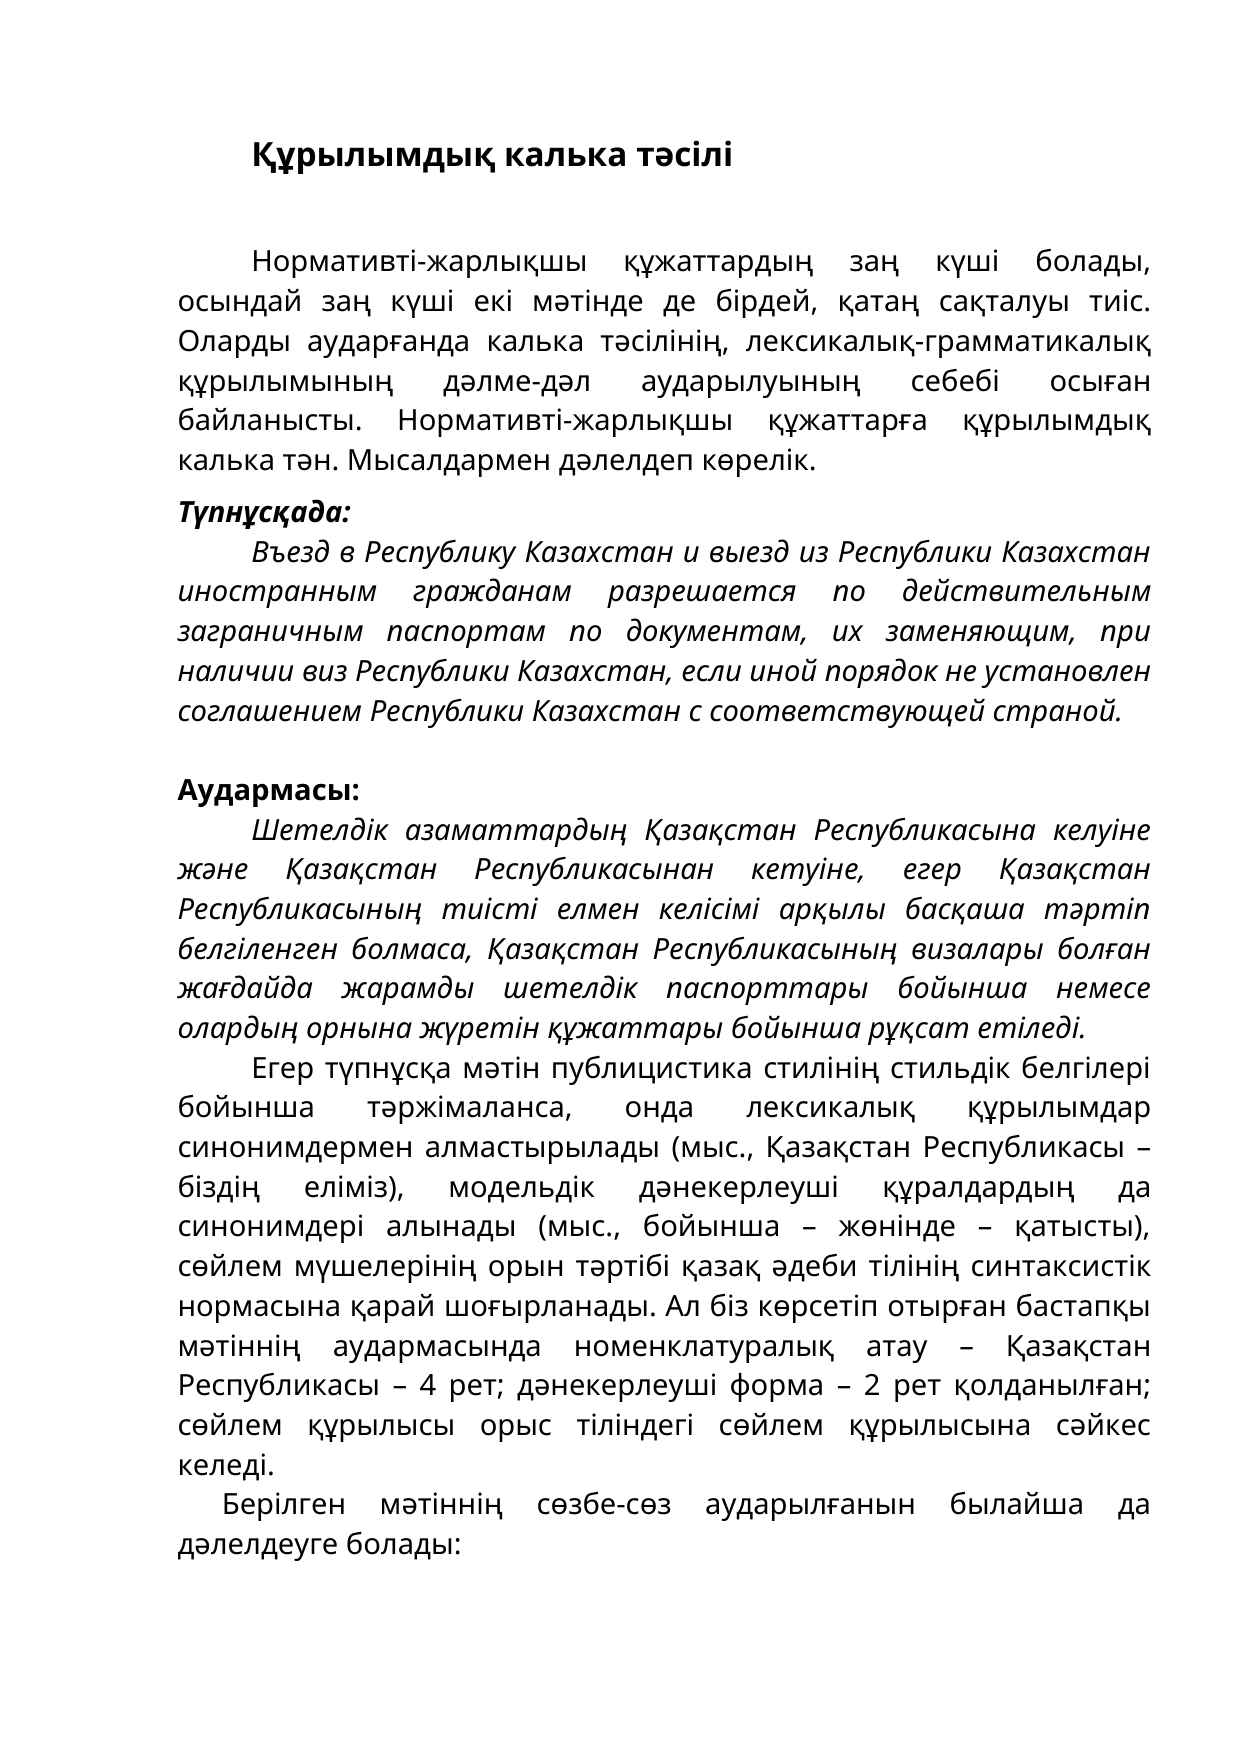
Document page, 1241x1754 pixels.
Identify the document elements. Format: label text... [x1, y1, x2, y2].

text Въезд в Республику Казахстан и выезд из Республики Казахстан иностранным гражданам разрешается по действительным заграничным паспортам по документам, их заменяющим, при наличии виз Республики Казахстан, если иной порядок не установлен соглашением Республики Казахстан с соответствующей страной. [177, 531, 1152, 729]
text Аудармасы: [177, 769, 1152, 809]
text Егер түпнұсқа мәтін публицистика стилінің стильдік белгілері бойынша тәржімаланса, онда лексикалық құрылымдар синонимдермен алмастырылады (мыс., Қазақстан Республикасы – біздің еліміз), модельдік дәнекерлеуші құралдардың да синонимдері алынады (мыс., бойынша – жөнінде – қатысты), сөйлем мүшелерінің орын тәртібі қазақ әдеби тілінің синтаксистік нормасына қарай шоғырланады. Ал біз көрсетіп отырған бастапқы мәтіннің аудармасында номенклатуралық атау – Қазақстан Республикасы – 4 рет; дәнекерлеуші форма – 2 рет қолданылған; сөйлем құрылысы орыс тіліндегі сөйлем құрылысына сәйкес келеді. [177, 1047, 1152, 1483]
text Нормативті-жарлықшы құжаттардың заң күші болады, осындай заң күші екі мәтінде де бірдей, қатаң сақталуы тиіс. Оларды аударғанда калька тәсілінің, лексикалық-грамматикалық құрылымының дәлме-дәл аударылуының себебі осыған байланысты. Нормативті-жарлықшы құжаттарға құрылымдық калька тән. Мысалдармен дәлелдеп көрелік. [177, 241, 1152, 479]
text Берілген мәтіннің сөзбе-сөз аударылғанын былайша да дәлелдеуге болады: [177, 1483, 1152, 1563]
text Шетелдік азаматтардың Қазақстан Республикасына келуіне және Қазақстан Республикасынан кетуіне, егер Қазақстан Республикасының тиісті елмен келісімі арқылы басқаша тәртіп белгіленген болмаса, Қазақстан Республикасының визалары болған жағдайда жарамды шетелдік паспорттары бойынша немесе олардың орнына жүретін құжаттары бойынша рұқсат етіледі. [177, 809, 1152, 1047]
text Құрылымдық калька тәсілі [177, 131, 1152, 176]
text Түпнұсқада: [177, 491, 1152, 531]
